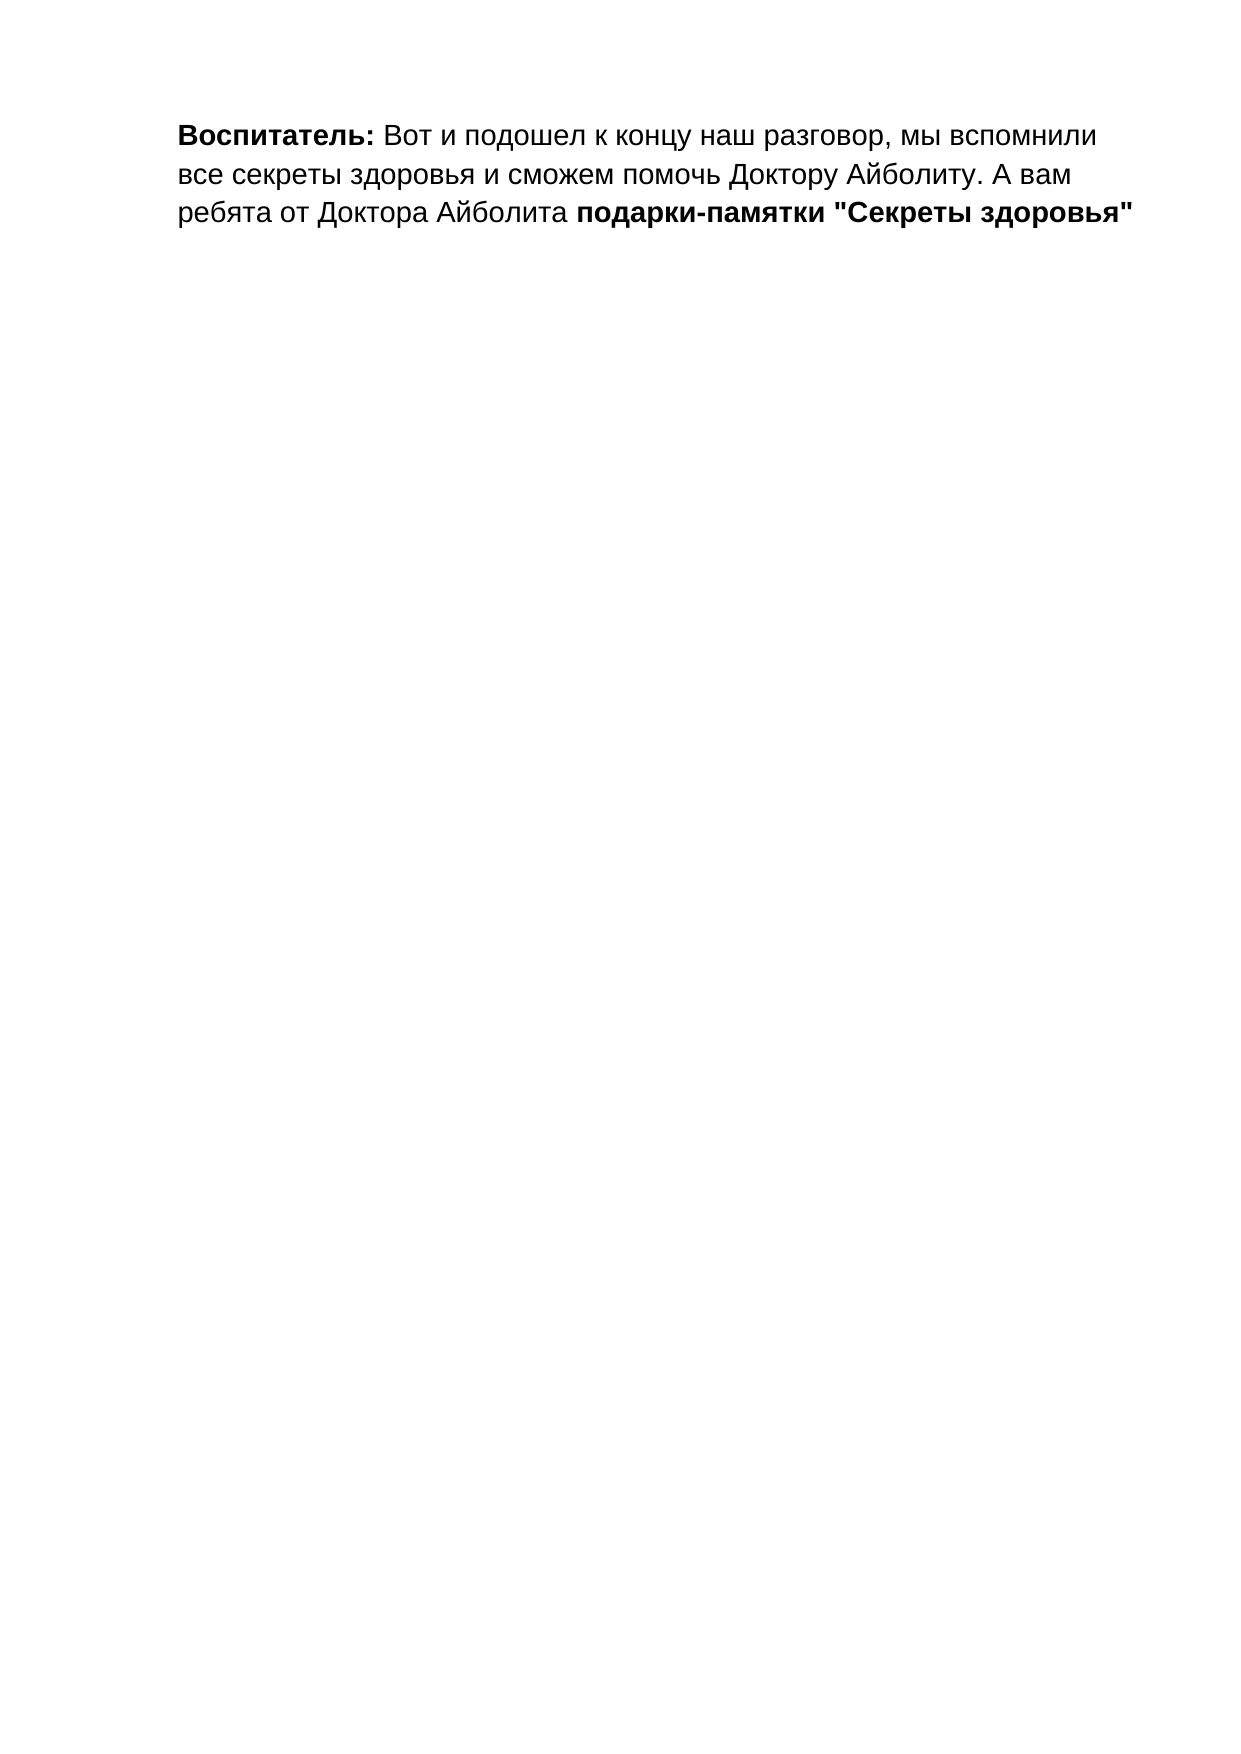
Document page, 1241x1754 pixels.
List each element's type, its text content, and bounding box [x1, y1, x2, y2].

text Воспитатель: Вот и подошел к концу наш разговор, мы вспомнили все секреты здоровья и сможем помочь Доктору Айболиту. А вам ребята от Доктора Айболита подарки-памятки "Секреты здоровья" [177, 118, 1152, 229]
